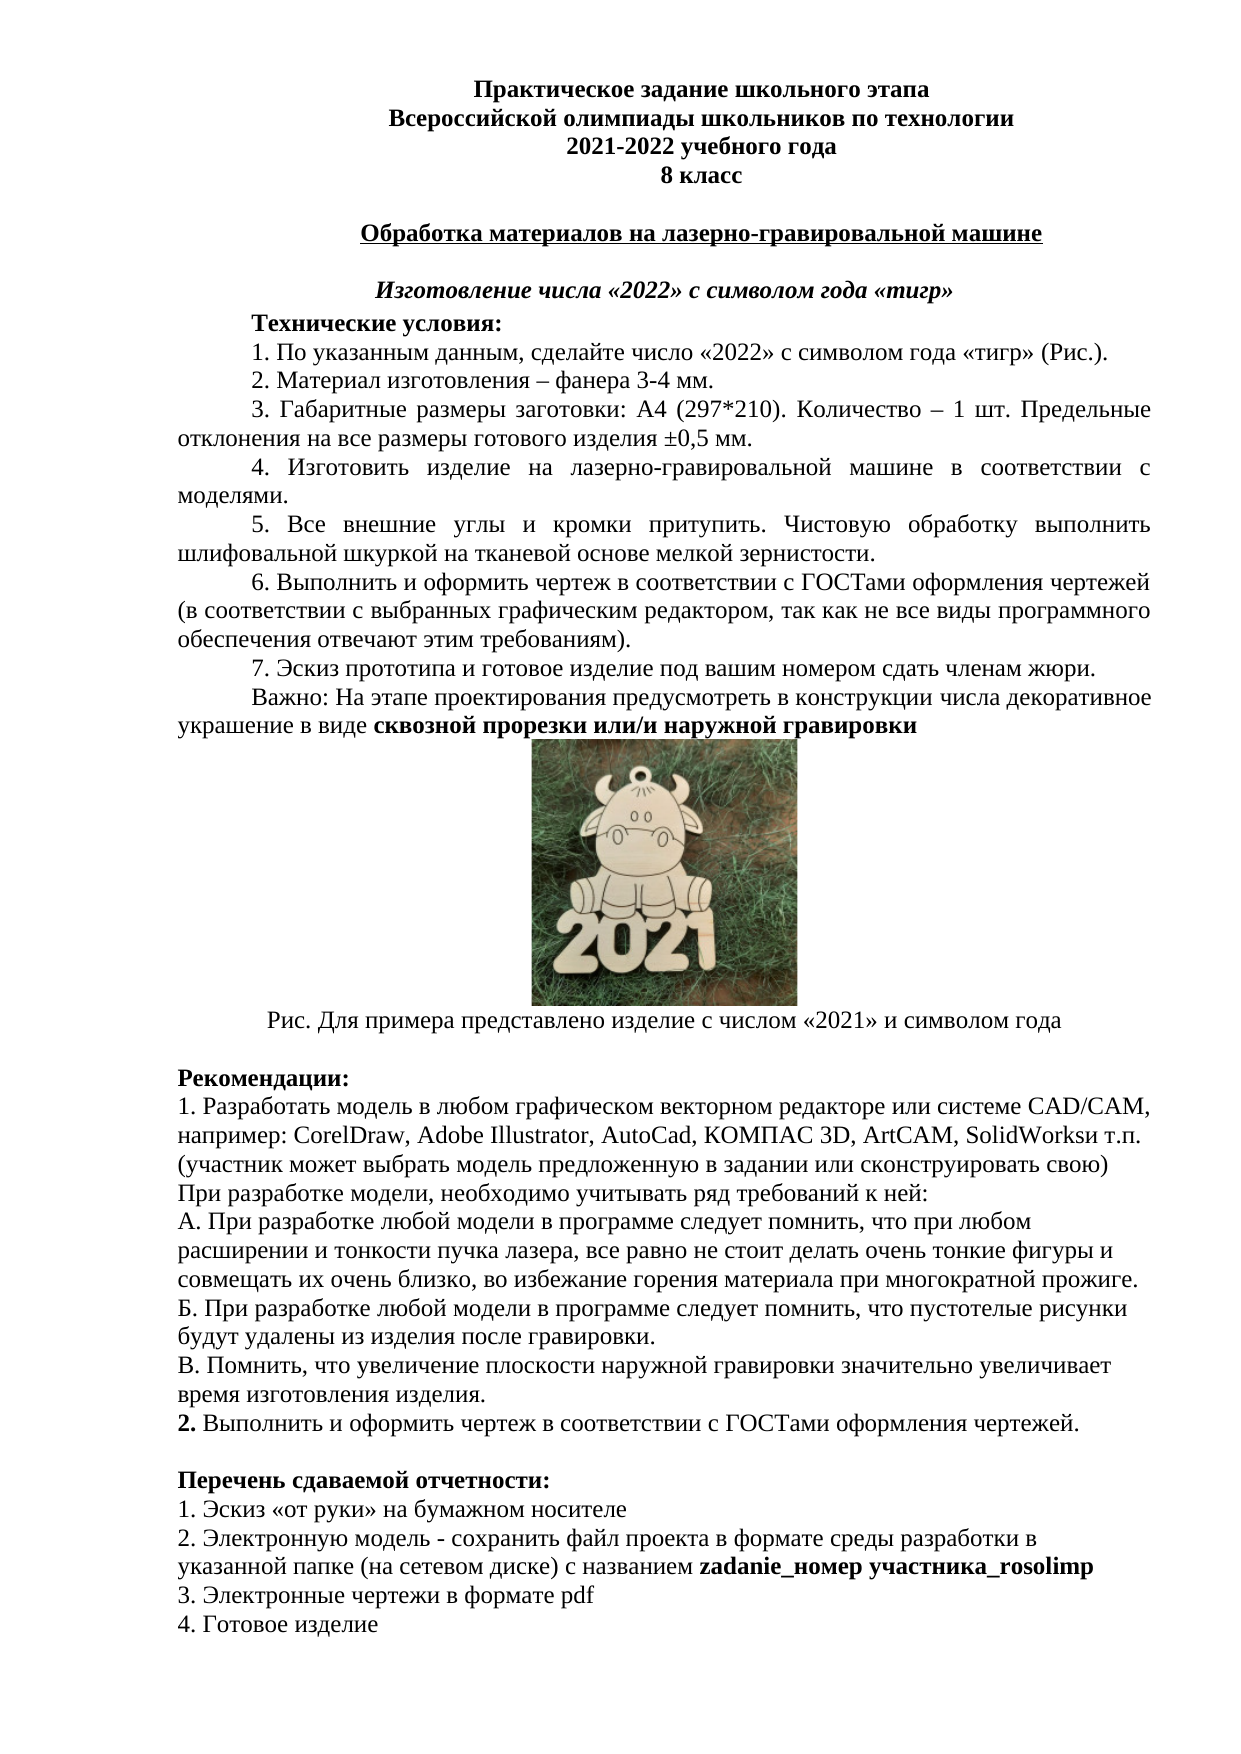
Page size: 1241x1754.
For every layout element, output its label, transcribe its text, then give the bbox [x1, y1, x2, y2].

picture [531, 739, 798, 1006]
text 2021-2022 учебного года [177, 131, 1152, 160]
text Обработка материалов на лазерно-гравировальной машине [177, 218, 1152, 246]
text 3. Электронные чертежи в формате pdf [177, 1580, 1152, 1609]
text 1. Разработать модель в любом графическом векторном редакторе или системе CAD/CAM, например: CorelDraw, Adobe Illustrator, AutoCad, КОМПАС 3D, ArtCAM, SolidWorksи т.п. [177, 1091, 1152, 1149]
text 8 класс [177, 160, 1152, 189]
list Важно: На этапе проектирования предусмотреть в конструкции числа декоративное украшение в виде сквозной прорезки или/и наружной гравировки [177, 682, 1152, 739]
list 1. По указанным данным, сделайте число «2022» с символом года «тигр» (Рис.). [177, 337, 1152, 366]
text 2. Выполнить и оформить чертеж в соответствии с ГОСТами оформления чертежей. [177, 1408, 1152, 1436]
list 5. Все внешние углы и кромки притупить. Чистовую обработку выполнить шлифовальной шкуркой на тканевой основе мелкой зернистости. [177, 509, 1152, 567]
list 7. Эскиз прототипа и готовое изделие под вашим номером сдать членам жюри. [177, 653, 1152, 682]
text 1. Эскиз «от руки» на бумажном носителе [177, 1494, 1152, 1523]
list 6. Выполнить и оформить чертеж в соответствии с ГОСТами оформления чертежей (в соответствии с выбранных графическим редактором, так как не все виды программного обеспечения отвечают этим требованиям). [177, 567, 1152, 653]
text (участник может выбрать модель предложенную в задании или сконструировать свою) [177, 1149, 1152, 1178]
text Практическое задание школьного этапа [177, 74, 1152, 103]
text Рекомендации: [177, 1063, 1152, 1091]
list 2. Материал изготовления – фанера 3-4 мм. [177, 366, 1152, 394]
text Всероссийской олимпиады школьников по технологии [177, 103, 1152, 131]
text 4. Готовое изделие [177, 1609, 1152, 1638]
list 3. Габаритные размеры заготовки: А4 (297*210). Количество – 1 шт. Предельные отклонения на все размеры готового изделия ±0,5 мм. [177, 394, 1152, 452]
text Б. При разработке любой модели в программе следует помнить, что пустотелые рисунки будут удалены из изделия после гравировки. [177, 1293, 1152, 1350]
text В. Помнить, что увеличение плоскости наружной гравировки значительно увеличивает время изготовления изделия. [177, 1350, 1152, 1408]
text Рис. Для примера представлено изделие с числом «2021» и символом года [177, 1005, 1152, 1034]
text Изготовление числа «2022» с символом года «тигр» [177, 275, 1152, 304]
list 4. Изготовить изделие на лазерно-гравировальной машине в соответствии с моделями. [177, 452, 1152, 509]
list Технические условия: [177, 308, 1152, 337]
text Перечень сдаваемой отчетности: [177, 1465, 1152, 1494]
text 2. Электронную модель - сохранить файл проекта в формате среды разработки в указанной папке (на сетевом диске) с названием zadanie_номер участника_rosolimp [177, 1523, 1152, 1580]
text А. При разработке любой модели в программе следует помнить, что при любом расширении и тонкости пучка лазера, все равно не стоит делать очень тонкие фигуры и совмещать их очень близко, во избежание горения материала при многократной прожиге. [177, 1206, 1152, 1293]
text При разработке модели, необходимо учитывать ряд требований к ней: [177, 1178, 1152, 1206]
